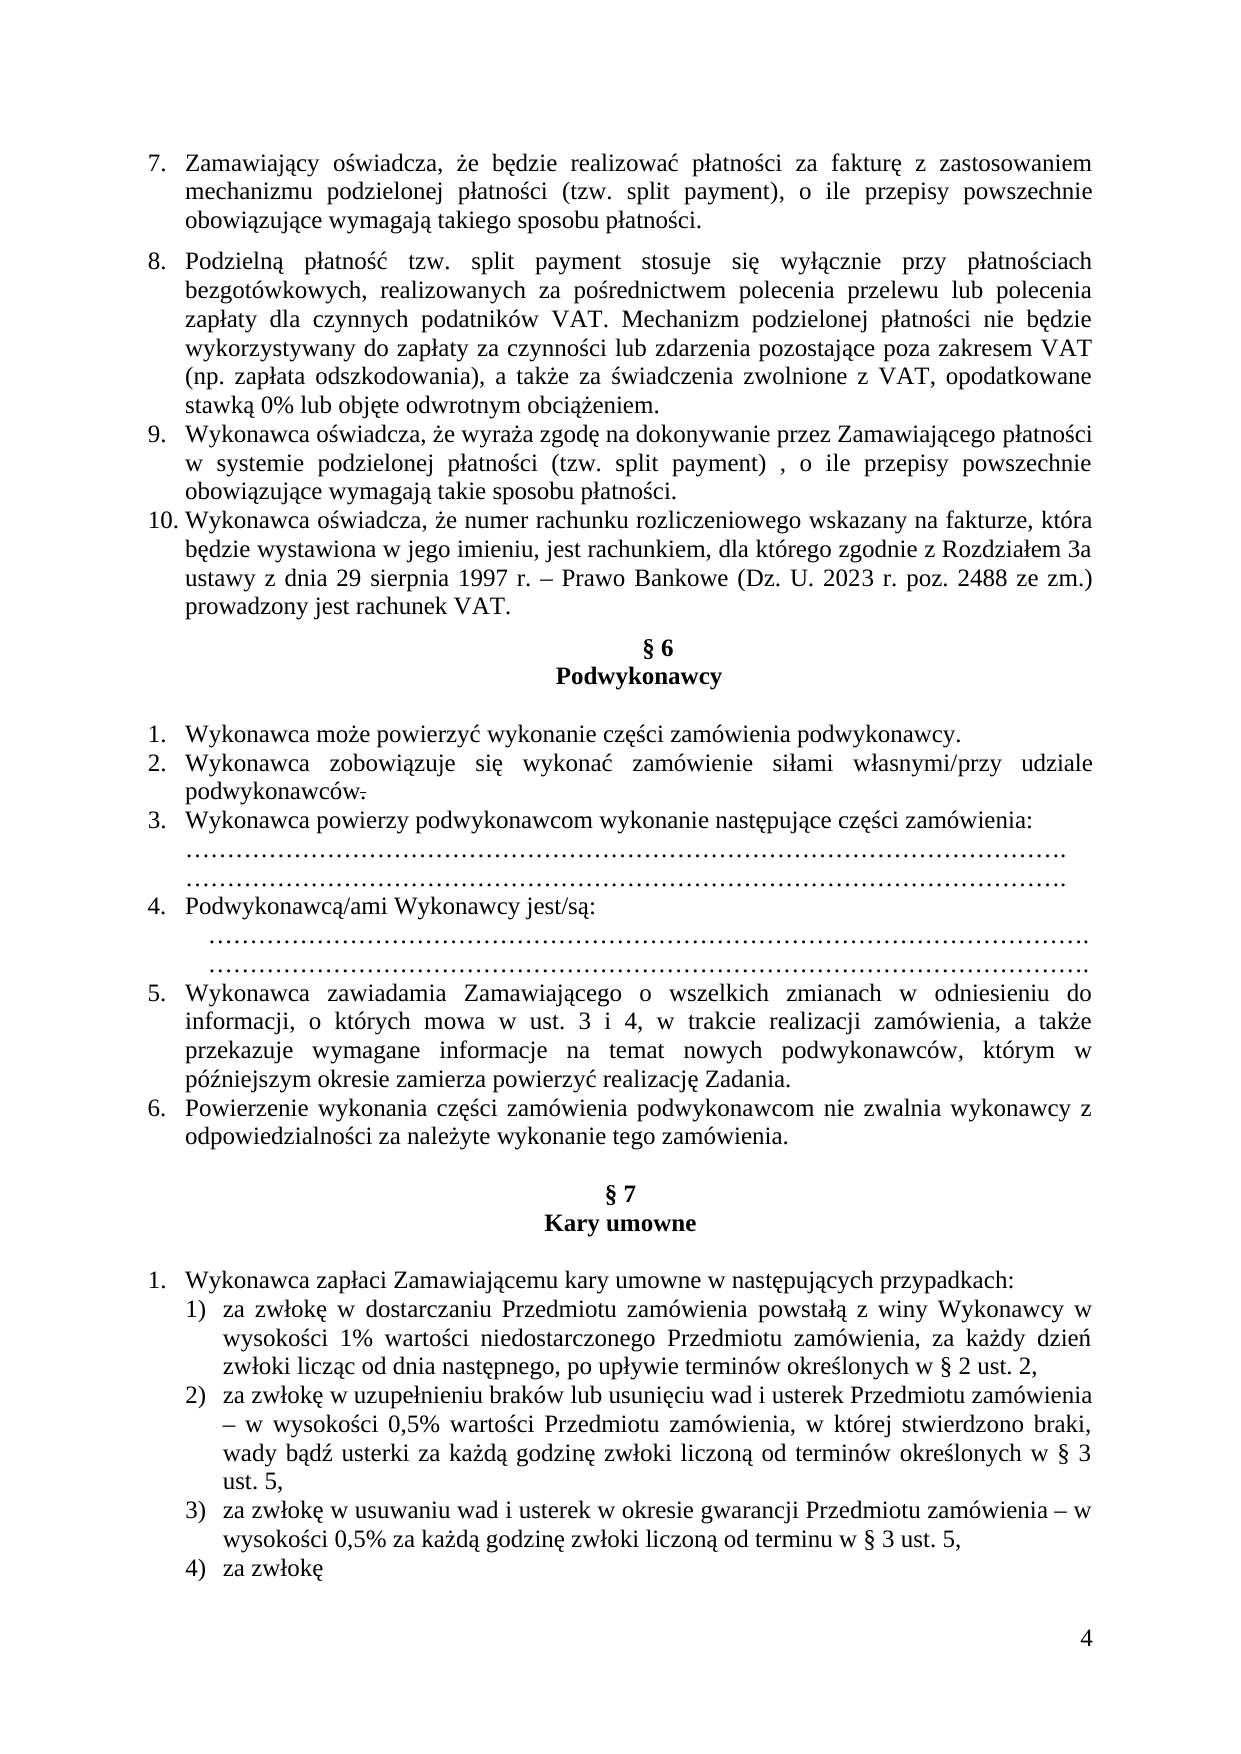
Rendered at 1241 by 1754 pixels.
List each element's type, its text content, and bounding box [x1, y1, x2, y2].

list § 6 [223, 633, 1093, 661]
text Kary umowne [148, 1208, 1093, 1236]
text ……………………………………………………………………………………………. [148, 834, 1093, 863]
list Wykonawca oświadcza, że wyraża zgodę na dokonywanie przez Zamawiającego płatności w systemie podzielonej płatności (tzw. split payment) , o ile przepisy powszechnie obowiązujące wymagają takie sposobu płatności. [148, 419, 1093, 505]
list Wykonawca może powierzyć wykonanie części zamówienia podwykonawcy. [148, 719, 1093, 748]
text Podwykonawcy [185, 661, 1093, 690]
list za zwłokę w usuwaniu wad i usterek w okresie gwarancji Przedmiotu zamówienia – w wysokości 0,5% za każdą godzinę zwłoki liczoną od terminu w § 3 ust. 5, [185, 1495, 1093, 1553]
text ……………………………………………………………………………………………. [148, 949, 1093, 978]
list Wykonawca zawiadamia Zamawiającego o wszelkich zmianach w odniesieniu do informacji, o których mowa w ust. 3 i 4, w trakcie realizacji zamówienia, a także przekazuje wymagane informacje na temat nowych podwykonawców, którym w późniejszym okresie zamierza powierzyć realizację Zadania. [147, 978, 1093, 1093]
text ……………………………………………………………………………………………. [148, 863, 1093, 891]
list Wykonawca oświadcza, że numer rachunku rozliczeniowego wskazany na fakturze, która będzie wystawiona w jego imieniu, jest rachunkiem, dla którego zgodnie z Rozdziałem 3a ustawy z dnia 29 sierpnia 1997 r. – Prawo Bankowe (Dz. U. 2023 r. poz. 2488 ze zm.) prowadzony jest rachunek VAT. [148, 505, 1093, 620]
list Zamawiający oświadcza, że będzie realizować płatności za fakturę z zastosowaniem mechanizmu podzielonej płatności (tzw. split payment), o ile przepisy powszechnie obowiązujące wymagają takiego sposobu płatności. [148, 148, 1093, 234]
list za zwłokę w uzupełnieniu braków lub usunięciu wad i usterek Przedmiotu zamówienia – w wysokości 0,5% wartości Przedmiotu zamówienia, w której stwierdzono braki, wady bądź usterki za każdą godzinę zwłoki liczoną od terminów określonych w § 3 ust. 5, [185, 1380, 1093, 1495]
list za zwłokę w dostarczaniu Przedmiotu zamówienia powstałą z winy Wykonawcy w wysokości 1% wartości niedostarczonego Przedmiotu zamówienia, za każdy dzień zwłoki licząc od dnia następnego, po upływie terminów określonych w § 2 ust. 2, [185, 1294, 1093, 1380]
list Wykonawca powierzy podwykonawcom wykonanie następujące części zamówienia: [148, 805, 1093, 834]
text § 7 [148, 1179, 1093, 1208]
text ……………………………………………………………………………………………. [148, 920, 1093, 949]
list Wykonawca zobowiązuje się wykonać zamówienie siłami własnymi/przy udziale podwykonawców. [148, 748, 1093, 805]
list Podwykonawcą/ami Wykonawcy jest/są: [147, 891, 1093, 920]
list Wykonawca zapłaci Zamawiającemu kary umowne w następujących przypadkach: [148, 1265, 1093, 1294]
list Podzielną płatność tzw. split payment stosuje się wyłącznie przy płatnościach bezgotówkowych, realizowanych za pośrednictwem polecenia przelewu lub polecenia zapłaty dla czynnych podatników VAT. Mechanizm podzielonej płatności nie będzie wykorzystywany do zapłaty za czynności lub zdarzenia pozostające poza zakresem VAT (np. zapłata odszkodowania), a także za świadczenia zwolnione z VAT, opodatkowane stawką 0% lub objęte odwrotnym obciążeniem. [148, 246, 1093, 419]
list Powierzenie wykonania części zamówienia podwykonawcom nie zwalnia wykonawcy z odpowiedzialności za należyte wykonanie tego zamówienia. [147, 1093, 1093, 1150]
list za zwłokę [185, 1553, 1093, 1581]
